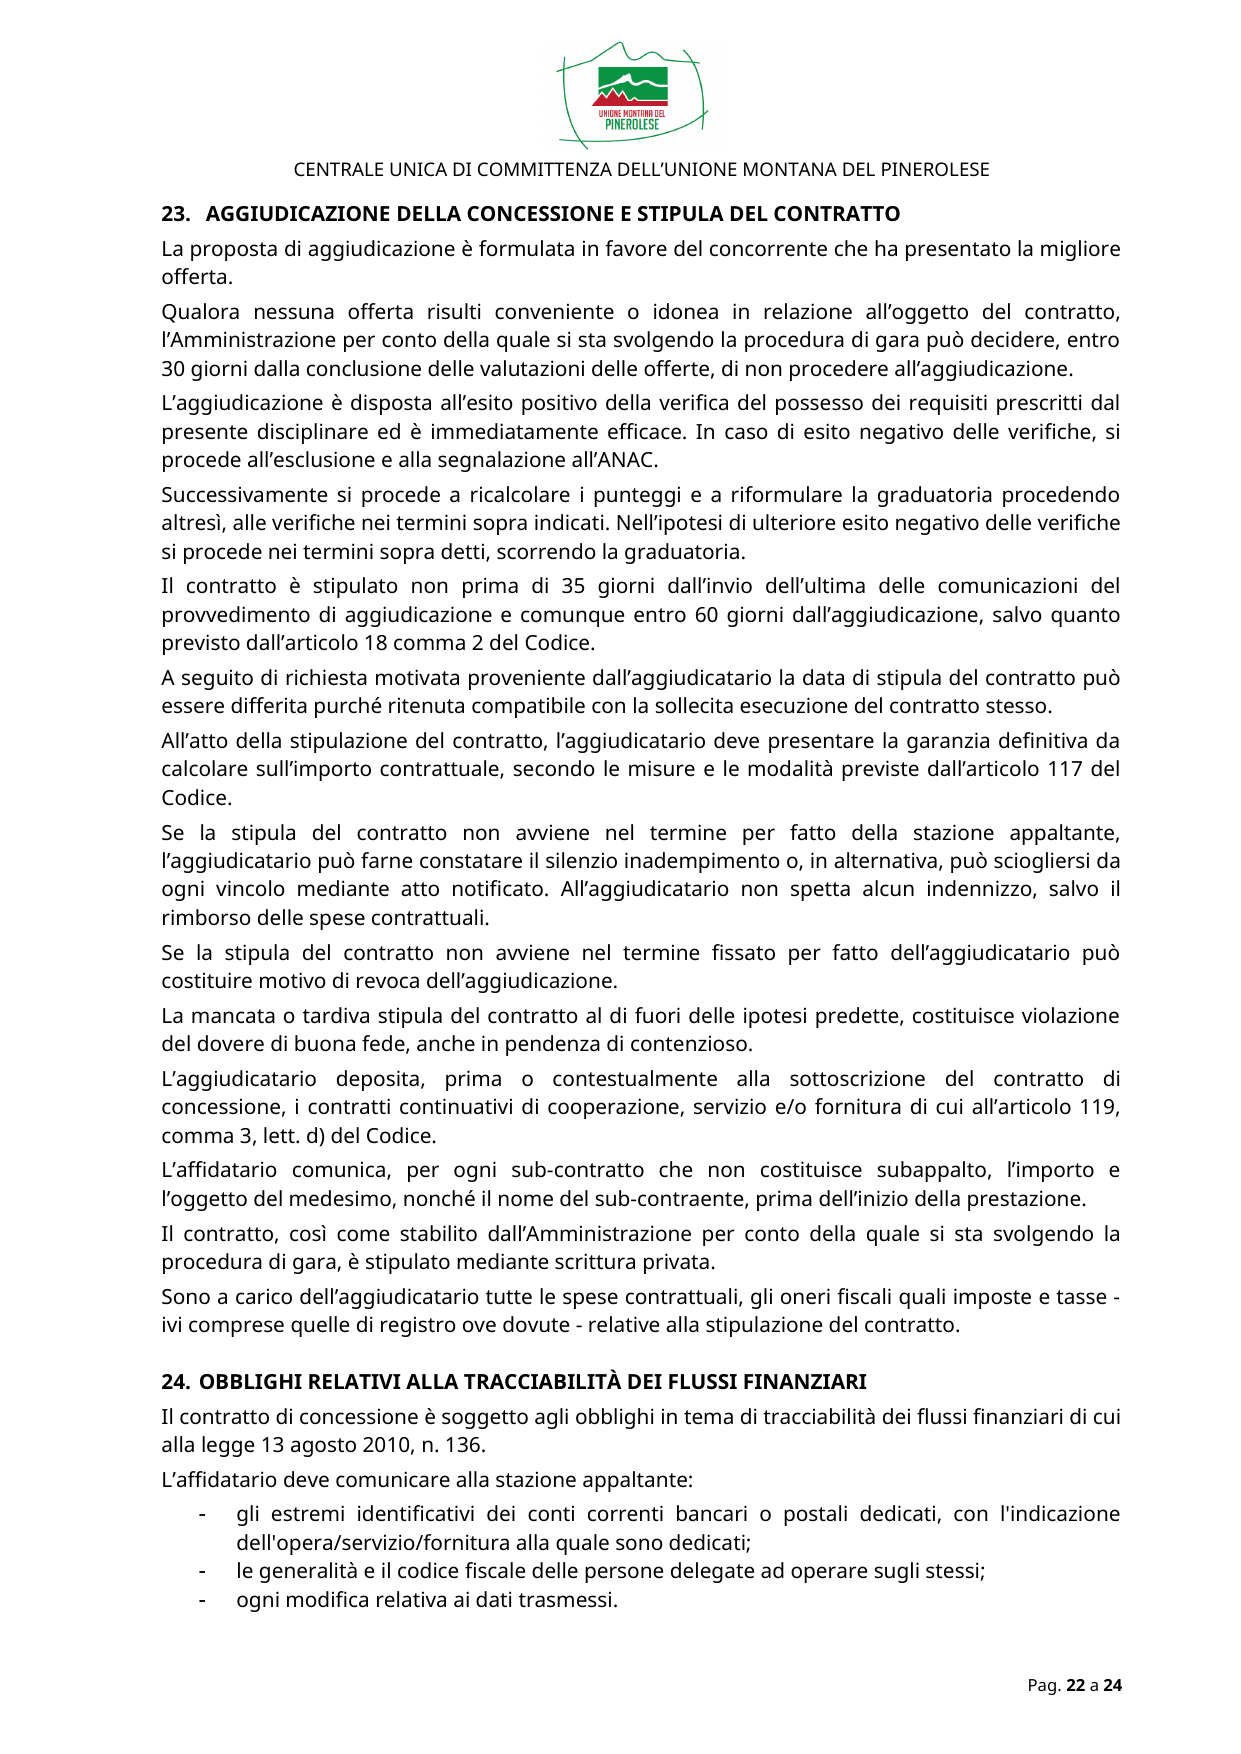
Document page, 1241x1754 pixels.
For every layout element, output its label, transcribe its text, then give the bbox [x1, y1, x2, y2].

list le generalità e il codice fiscale delle persone delegate ad operare sugli stessi; [199, 1556, 1122, 1585]
text L’aggiudicazione è disposta all’esito positivo della verifica del possesso dei requisiti prescritti dal presente disciplinare ed è immediatamente efficace. In caso di esito negativo delle verifiche, si procede all’esclusione e alla segnalazione all’ANAC. [161, 388, 1122, 474]
subtitle AGGIUDICAZIONE DELLA CONCESSIONE E STIPULA DEL CONTRATTO [161, 199, 1122, 227]
text A seguito di richiesta motivata proveniente dall’aggiudicatario la data di stipula del contratto può essere differita purché ritenuta compatibile con la sollecita esecuzione del contratto stesso. [161, 663, 1122, 720]
list ogni modifica relativa ai dati trasmessi. [199, 1585, 1122, 1613]
text Successivamente si procede a ricalcolare i punteggi e a riformulare la graduatoria procedendo altresì, alle verifiche nei termini sopra indicati. Nell’ipotesi di ulteriore esito negativo delle verifiche si procede nei termini sopra detti, scorrendo la graduatoria. [161, 480, 1122, 565]
text L’aggiudicatario deposita, prima o contestualmente alla sottoscrizione del contratto di concessione, i contratti continuativi di cooperazione, servizio e/o fornitura di cui all’articolo 119, comma 3, lett. d) del Codice. [161, 1064, 1122, 1149]
text Se la stipula del contratto non avviene nel termine per fatto della stazione appaltante, l’aggiudicatario può farne constatare il silenzio inadempimento o, in alternativa, può sciogliersi da ogni vincolo mediante atto notificato. All’aggiudicatario non spetta alcun indennizzo, salvo il rimborso delle spese contrattuali. [161, 818, 1122, 931]
text Il contratto di concessione è soggetto agli obblighi in tema di tracciabilità dei flussi finanziari di cui alla legge 13 agosto 2010, n. 136. [161, 1402, 1122, 1459]
list gli estremi identificativi dei conti correnti bancari o postali dedicati, con l'indicazione dell'opera/servizio/fornitura alla quale sono dedicati; [199, 1499, 1122, 1556]
text L’affidatario deve comunicare alla stazione appaltante: [161, 1465, 1122, 1493]
text La proposta di aggiudicazione è formulata in favore del concorrente che ha presentato la migliore offerta. [161, 234, 1122, 291]
text Qualora nessuna offerta risulti conveniente o idonea in relazione all’oggetto del contratto, l’Amministrazione per conto della quale si sta svolgendo la procedura di gara può decidere, entro 30 giorni dalla conclusione delle valutazioni delle offerte, di non procedere all’aggiudicazione. [161, 297, 1122, 382]
text Se la stipula del contratto non avviene nel termine fissato per fatto dell’aggiudicatario può costituire motivo di revoca dell’aggiudicazione. [161, 938, 1122, 994]
text Sono a carico dell’aggiudicatario tutte le spese contrattuali, gli oneri fiscali quali imposte e tasse - ivi comprese quelle di registro ove dovute - relative alla stipulazione del contratto. [161, 1282, 1122, 1339]
text Il contratto è stipulato non prima di 35 giorni dall’invio dell’ultima delle comunicazioni del provvedimento di aggiudicazione e comunque entro 60 giorni dall’aggiudicazione, salvo quanto previsto dall’articolo 18 comma 2 del Codice. [161, 571, 1122, 657]
text La mancata o tardiva stipula del contratto al di fuori delle ipotesi predette, costituisce violazione del dovere di buona fede, anche in pendenza di contenzioso. [161, 1001, 1122, 1058]
text L’affidatario comunica, per ogni sub-contratto che non costituisce subappalto, l’importo e l’oggetto del medesimo, nonché il nome del sub-contraente, prima dell’inizio della prestazione. [161, 1156, 1122, 1212]
text All’atto della stipulazione del contratto, l’aggiudicatario deve presentare la garanzia definitiva da calcolare sull’importo contrattuale, secondo le misure e le modalità previste dall’articolo 117 del Codice. [161, 726, 1122, 811]
text Il contratto, così come stabilito dall’Amministrazione per conto della quale si sta svolgendo la procedura di gara, è stipulato mediante scrittura privata. [161, 1219, 1122, 1276]
subtitle OBBLIGHI RELATIVI ALLA TRACCIABILITÀ DEI FLUSSI FINANZIARI [161, 1367, 1122, 1396]
